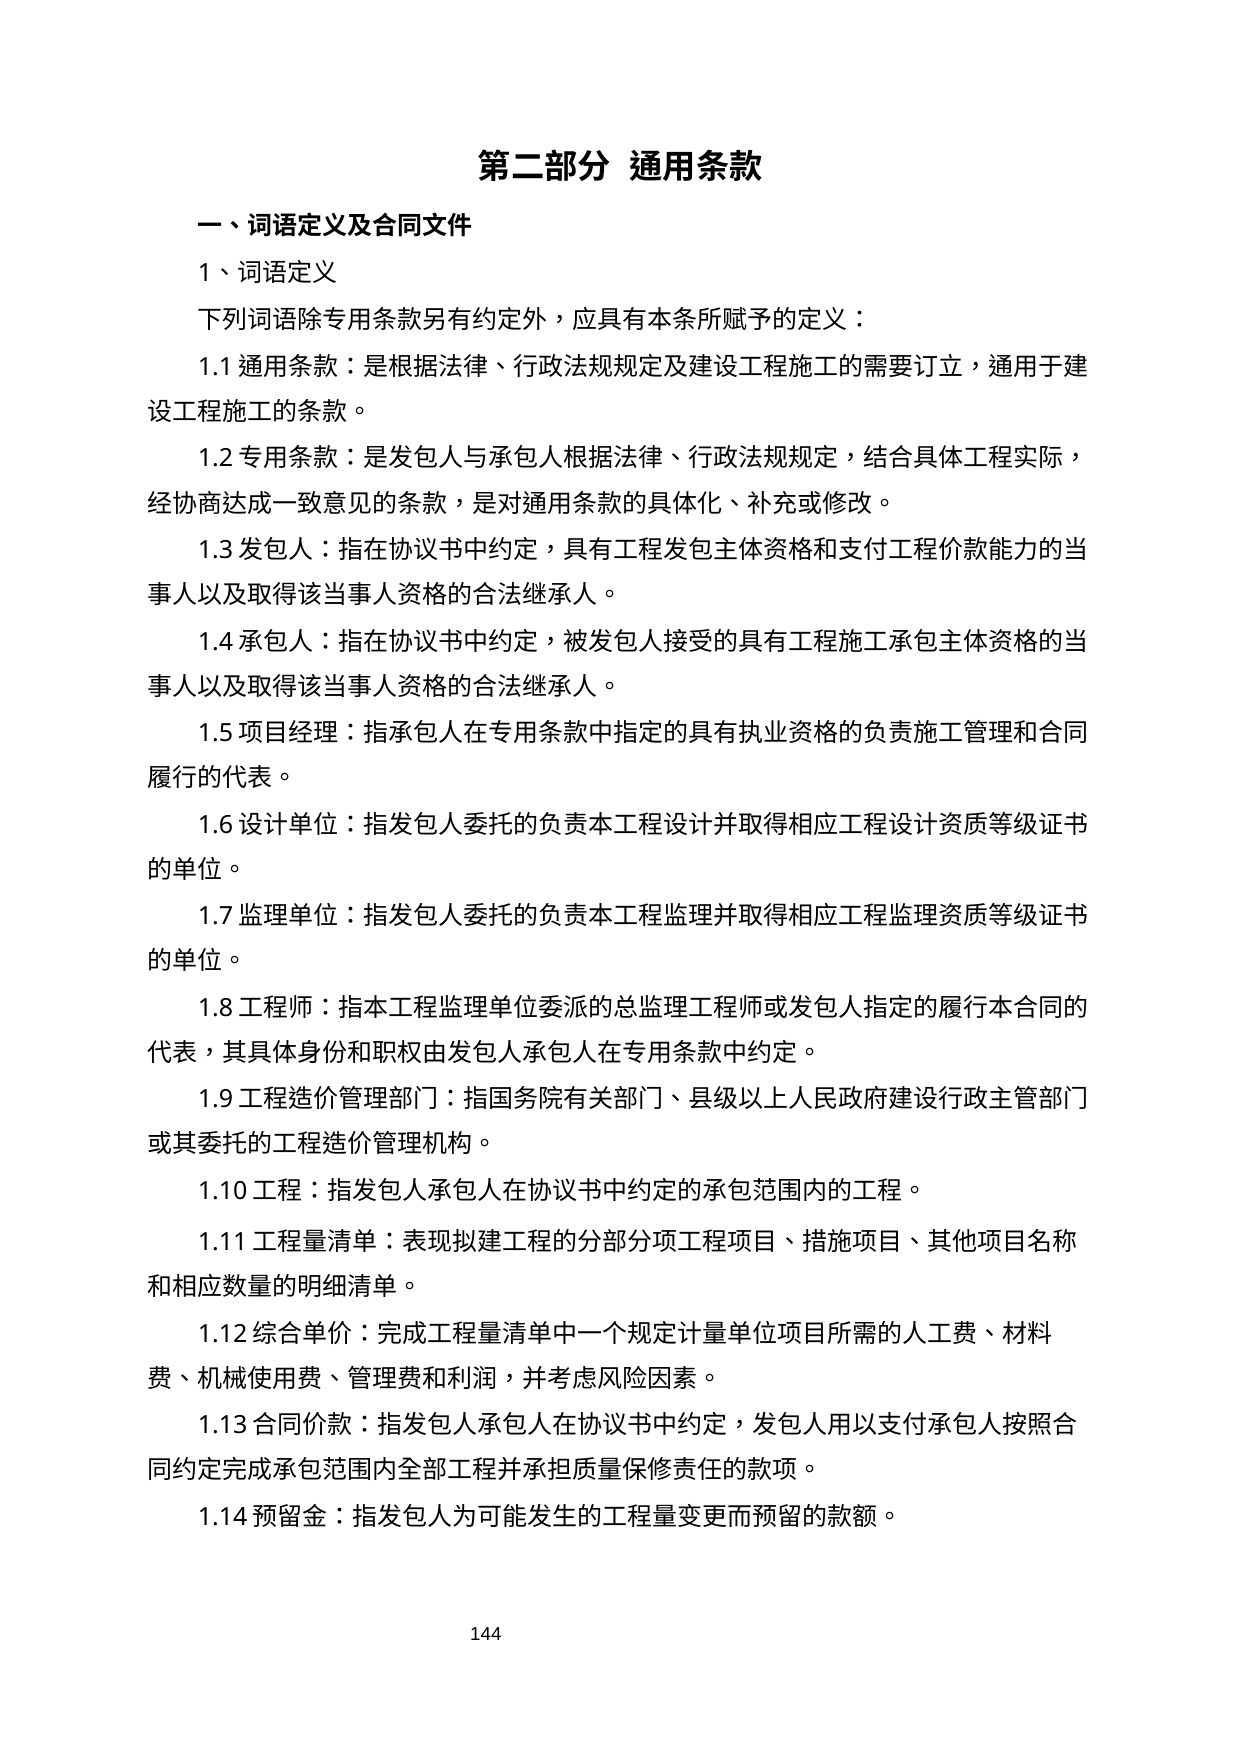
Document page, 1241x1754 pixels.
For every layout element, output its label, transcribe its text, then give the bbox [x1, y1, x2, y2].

text 1.9工程造价管理部门：指国务院有关部门、县级以上人民政府建设行政主管部门或其委托的工程造价管理机构。 [148, 1081, 1093, 1158]
text 1.1通用条款：是根据法律、行政法规规定及建设工程施工的需要订立，通用于建设工程施工的条款。 [148, 348, 1093, 426]
text 1.4承包人：指在协议书中约定，被发包人接受的具有工程施工承包主体资格的当事人以及取得该当事人资格的合法继承人。 [148, 623, 1093, 700]
text 1.12综合单价：完成工程量清单中一个规定计量单位项目所需的人工费、材料费、机械使用费、管理费和利润，并考虑风险因素。 [148, 1315, 1093, 1392]
text 1.2专用条款：是发包人与承包人根据法律、行政法规规定，结合具体工程实际，经协商达成一致意见的条款，是对通用条款的具体化、补充或修改。 [148, 440, 1093, 517]
text 第二部分 通用条款 [148, 148, 1093, 186]
text 1、词语定义 [148, 254, 1093, 288]
text 1.13合同价款：指发包人承包人在协议书中约定，发包人用以支付承包人按照合同约定完成承包范围内全部工程并承担质量保修责任的款项。 [148, 1407, 1093, 1484]
text 1.8工程师：指本工程监理单位委派的总监理工程师或发包人指定的履行本合同的代表，其具体身份和职权由发包人承包人在专用条款中约定。 [148, 989, 1093, 1067]
text 下列词语除专用条款另有约定外，应具有本条所赋予的定义： [148, 305, 1093, 334]
text 1.11工程量清单：表现拟建工程的分部分项工程项目、措施项目、其他项目名称和相应数量的明细清单。 [148, 1224, 1093, 1301]
text 1.14预留金：指发包人为可能发生的工程量变更而预留的款额。 [148, 1498, 1093, 1532]
text 1.10工程：指发包人承包人在协议书中约定的承包范围内的工程。 [148, 1173, 1093, 1207]
text 1.6设计单位：指发包人委托的负责本工程设计并取得相应工程设计资质等级证书的单位。 [148, 806, 1093, 883]
text 1.7监理单位：指发包人委托的负责本工程监理并取得相应工程监理资质等级证书的单位。 [148, 898, 1093, 975]
text 1.5项目经理：指承包人在专用条款中指定的具有执业资格的负责施工管理和合同履行的代表。 [148, 715, 1093, 792]
text 1.3发包人：指在协议书中约定，具有工程发包主体资格和支付工程价款能力的当事人以及取得该当事人资格的合法继承人。 [148, 532, 1093, 609]
text 一、词语定义及合同文件 [148, 211, 1093, 240]
